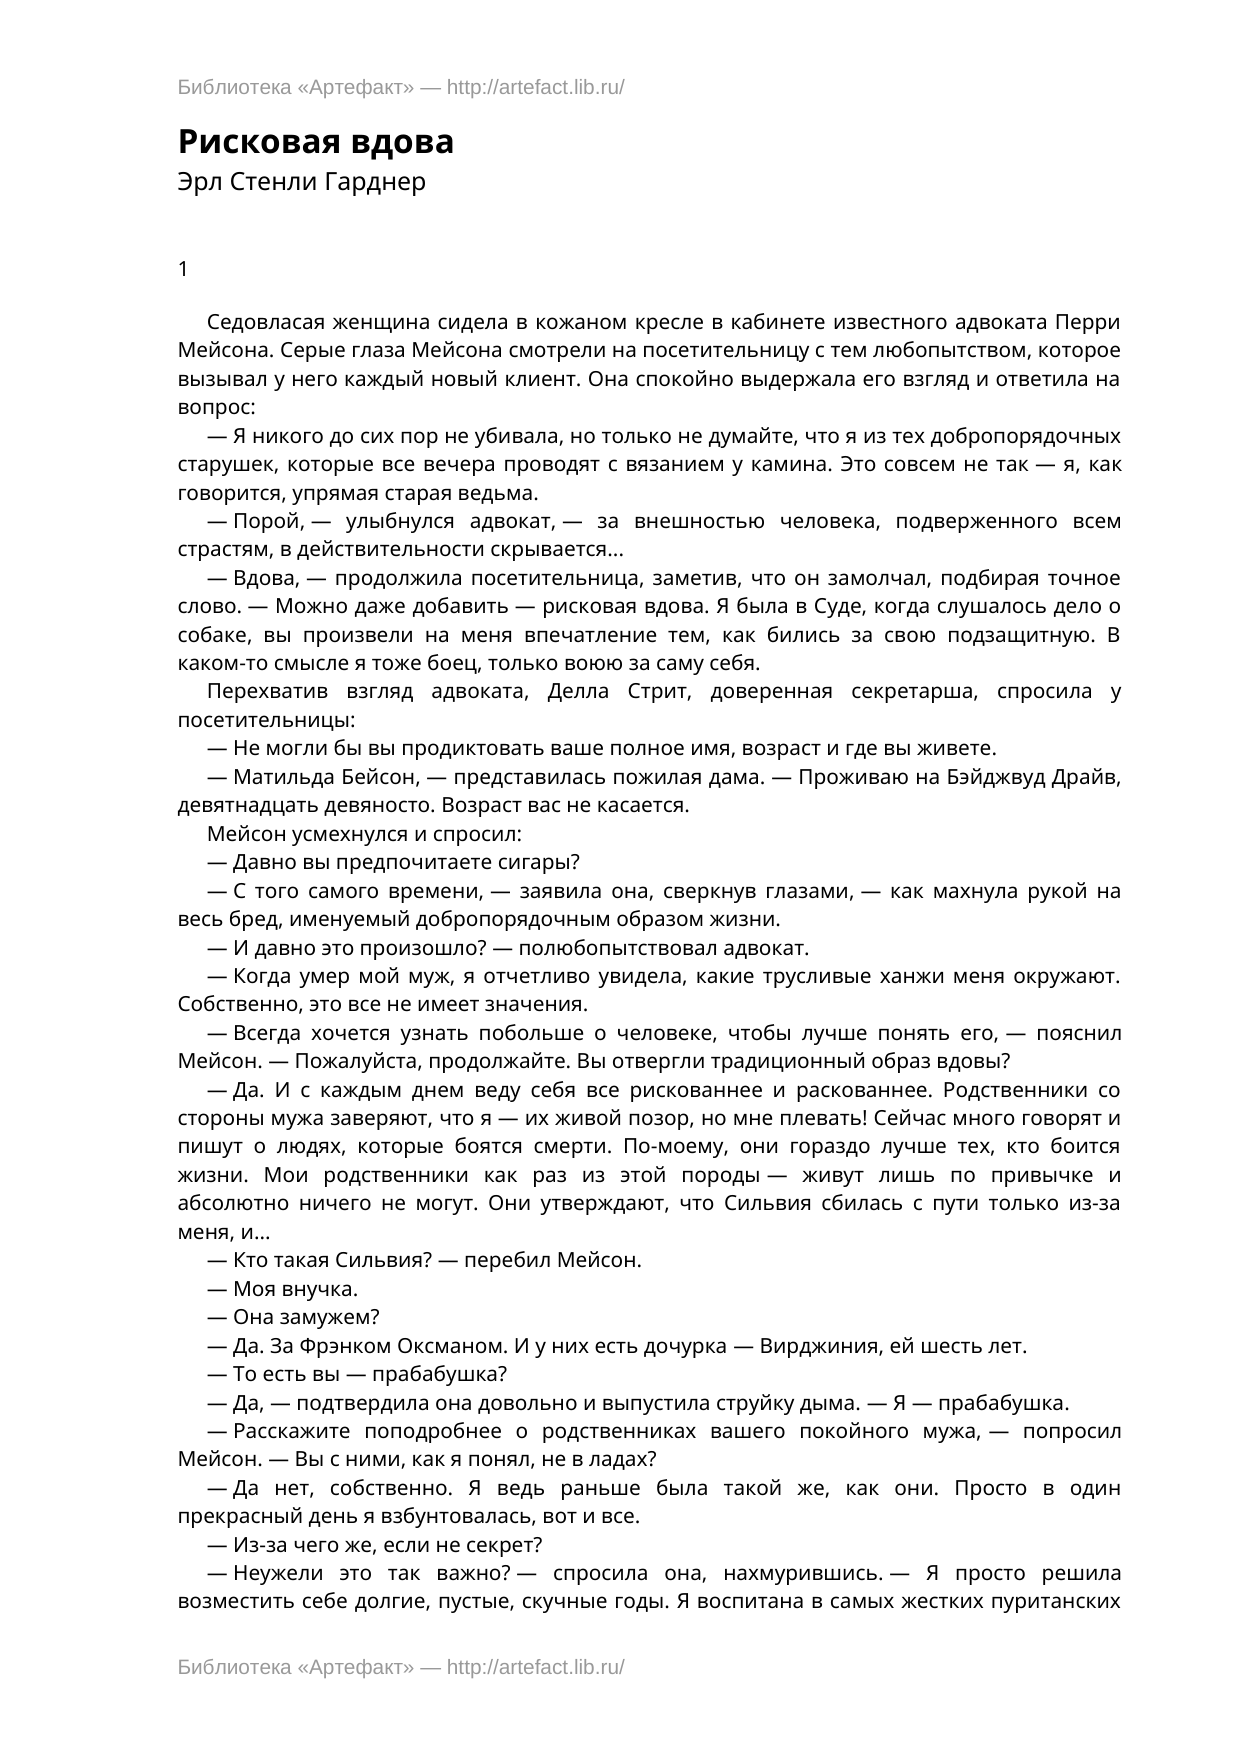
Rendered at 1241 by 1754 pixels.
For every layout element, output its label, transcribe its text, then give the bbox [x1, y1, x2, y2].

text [177, 1558, 1122, 1615]
text — Порой, — улыбнулся адвокат, — за внешностью человека, подверженного всем страстям, в действительности скрывается... [177, 506, 1122, 563]
text — Да. За Фрэнком Оксманом. И у них есть дочурка — Вирджиния, ей шесть лет. [177, 1331, 1122, 1359]
text — Матильда Бейсон, — представилась пожилая дама. — Проживаю на Бэйджвуд Драйв, девятнадцать девяносто. Возраст вас не касается. [177, 762, 1122, 819]
text Седовласая женщина сидела в кожаном кресле в кабинете известного адвоката Перри Мейсона. Серые глаза Мейсона смотрели на посетительницу с тем любопытством, которое вызывал у него каждый новый клиент. Она спокойно выдержала его взгляд и ответила на вопрос: [177, 307, 1122, 421]
text Перехватив взгляд адвоката, Делла Стрит, доверенная секретарша, спросила у посетительницы: [177, 677, 1122, 733]
text — Всегда хочется узнать побольше о человеке, чтобы лучше понять его, — пояснил Мейсон. — Пожалуйста, продолжайте. Вы отвергли традиционный образ вдовы? [177, 1018, 1122, 1075]
text Эрл Стенли Гарднер [177, 163, 1122, 198]
text — С того самого времени, — заявила она, сверкнув глазами, — как махнула рукой на весь бред, именуемый добропорядочным образом жизни. [177, 876, 1122, 933]
text — Она замужем? [177, 1302, 1122, 1331]
text — Когда умер мой муж, я отчетливо увидела, какие трусливые ханжи меня окружают. Собственно, это все не имеет значения. [177, 961, 1122, 1018]
text — Расскажите поподробнее о родственниках вашего покойного мужа, — попросил Мейсон. — Вы с ними, как я понял, не в ладах? [177, 1416, 1122, 1473]
text Рисковая вдова [177, 118, 1122, 163]
text — Из-за чего же, если не секрет? [177, 1530, 1122, 1558]
text — Моя внучка. [177, 1274, 1122, 1302]
text — Да. И с каждым днем веду себя все рискованнее и раскованнее. Родственники со стороны мужа заверяют, что я — их живой позор, но мне плевать! Сейчас много говорят и пишут о людях, которые боятся смерти. По-моему, они гораздо лучше тех, кто боится жизни. Мои родственники как раз из этой породы — живут лишь по привычке и абсолютно ничего не могут. Они утверждают, что Сильвия сбилась с пути только из-за меня, и... [177, 1075, 1122, 1245]
text — И давно это произошло? — полюбопытствовал адвокат. [177, 933, 1122, 961]
text — То есть вы — прабабушка? [177, 1359, 1122, 1388]
text 1 [177, 198, 1122, 307]
text — Да, — подтвердила она довольно и выпустила струйку дыма. — Я — прабабушка. [177, 1388, 1122, 1416]
text — Давно вы предпочитаете сигары? [177, 847, 1122, 876]
text — Да нет, собственно. Я ведь раньше была такой же, как они. Просто в один прекрасный день я взбунтовалась, вот и все. [177, 1473, 1122, 1530]
text — Я никого до сих пор не убивала, но только не думайте, что я из тех добропорядочных старушек, которые все вечера проводят с вязанием у камина. Это совсем не так — я, как говорится, упрямая старая ведьма. [177, 421, 1122, 506]
text Мейсон усмехнулся и спросил: [177, 819, 1122, 847]
text — Вдова, — продолжила посетительница, заметив, что он замолчал, подбирая точное слово. — Можно даже добавить — рисковая вдова. Я была в Суде, когда слушалось дело о собаке, вы произвели на меня впечатление тем, как бились за свою подзащитную. В каком-то смысле я тоже боец, только воюю за саму себя. [177, 563, 1122, 677]
text — Не могли бы вы продиктовать ваше полное имя, возраст и где вы живете. [177, 733, 1122, 762]
text — Кто такая Сильвия? — перебил Мейсон. [177, 1245, 1122, 1274]
